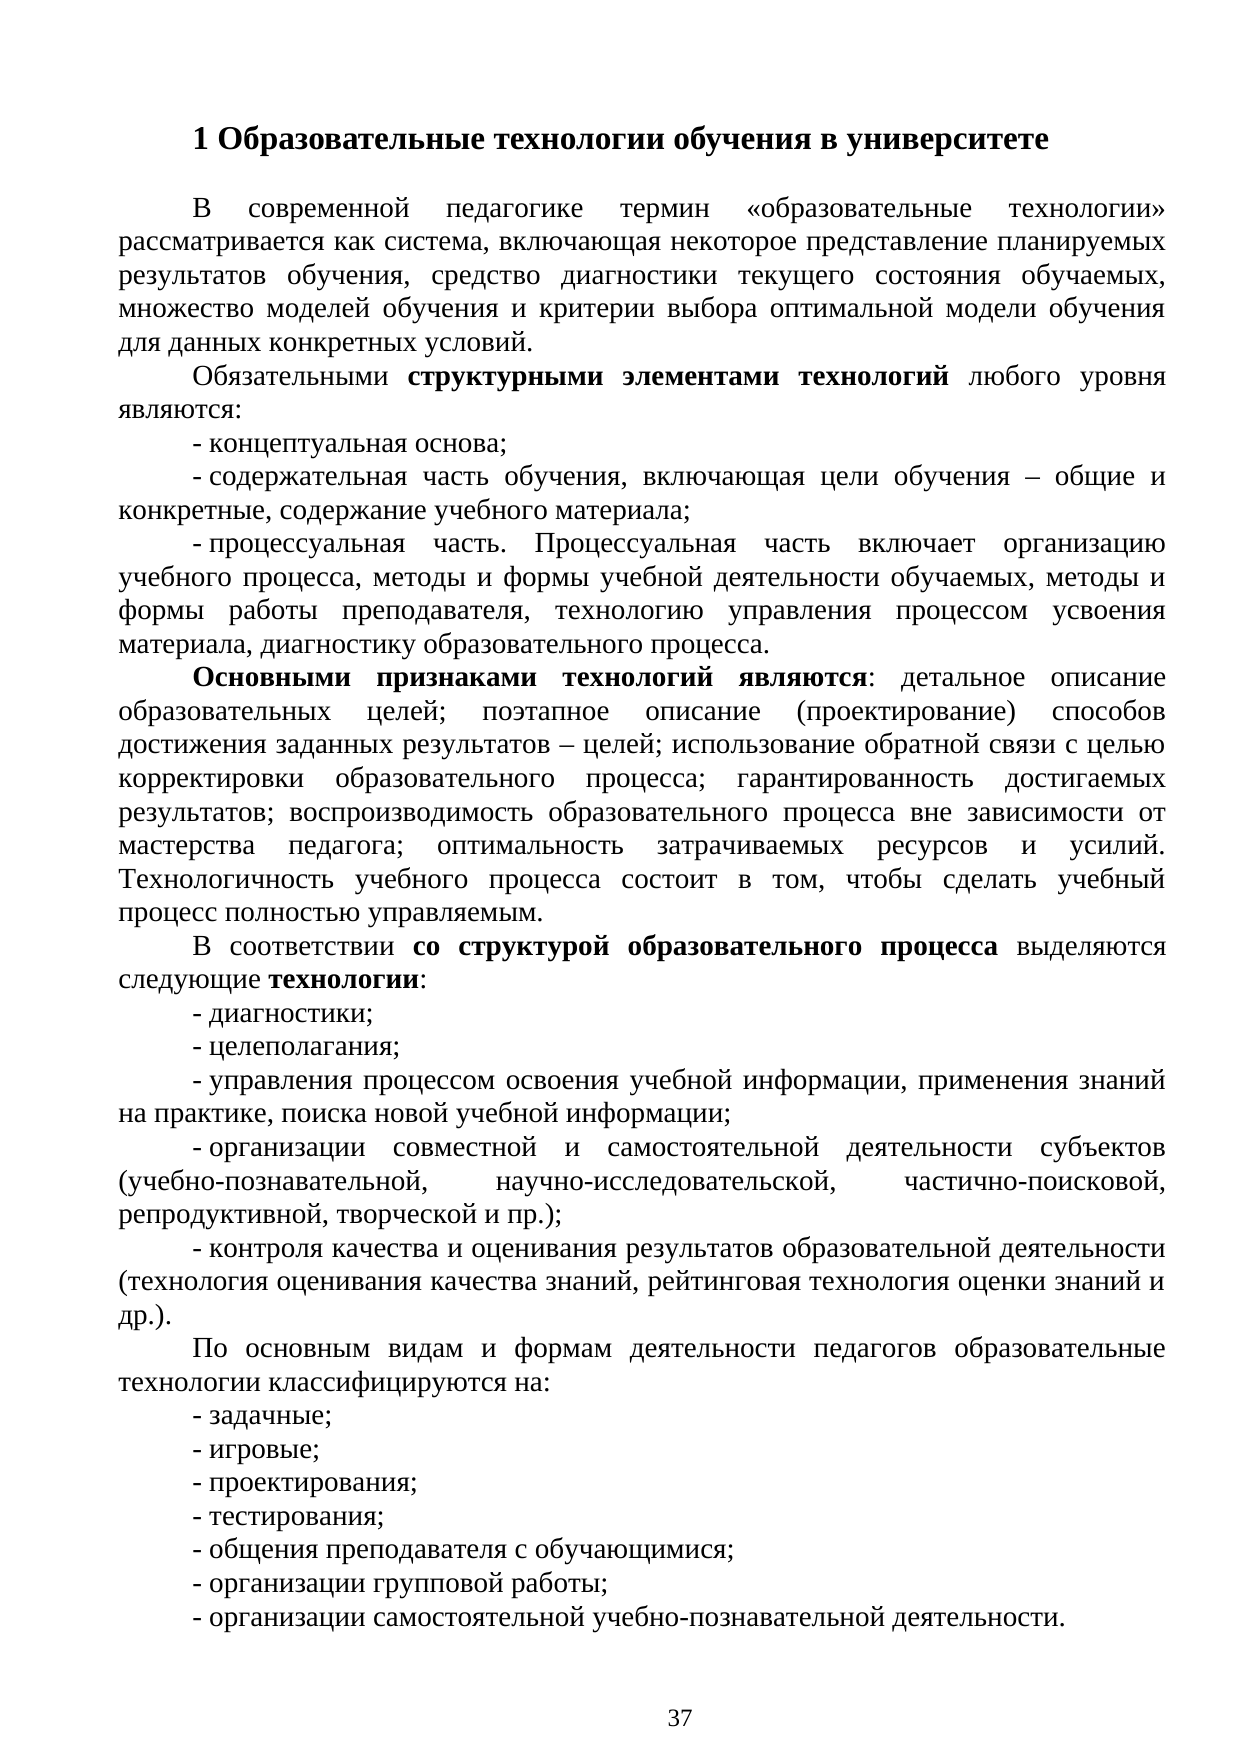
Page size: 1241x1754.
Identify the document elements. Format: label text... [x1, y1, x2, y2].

text - организации групповой работы; [118, 1565, 1167, 1599]
text - процессуальная часть. Процессуальная часть включает организацию учебного процесса, методы и формы учебной деятельности обучаемых, методы и формы работы преподавателя, технологию управления процессом усвоения материала, диагностику образовательного процесса. [118, 525, 1167, 659]
text - управления процессом освоения учебной информации, применения знаний на практике, поиска новой учебной информации; [118, 1062, 1167, 1129]
text - игровые; [118, 1431, 1167, 1464]
text - организации самостоятельной учебно-познавательной деятельности. [118, 1599, 1167, 1632]
text - диагностики; [118, 995, 1167, 1028]
text - общения преподавателя с обучающимися; [118, 1532, 1167, 1565]
text 1 Образовательные технологии обучения в университете [118, 118, 1167, 156]
text Обязательными структурными элементами технологий любого уровня являются: [118, 358, 1167, 425]
text По основным видам и формам деятельности педагогов образовательные технологии классифицируются на: [118, 1330, 1167, 1397]
text - концептуальная основа; [118, 425, 1167, 458]
text Основными признаками технологий являются: детальное описание образовательных целей; поэтапное описание (проектирование) способов достижения заданных результатов – целей; использование обратной связи с целью корректировки образовательного процесса; гарантированность достигаемых результатов; воспроизводимость образовательного процесса вне зависимости от мастерства педагога; оптимальность затрачиваемых ресурсов и усилий. Технологичность учебного процесса состоит в том, чтобы сделать учебный процесс полностью управляемым. [118, 659, 1167, 928]
text В соответствии со структурой образовательного процесса выделяются следующие технологии: [118, 928, 1167, 995]
text - контроля качества и оценивания результатов образовательной деятельности (технология оценивания качества знаний, рейтинговая технология оценки знаний и др.). [118, 1230, 1167, 1330]
text - содержательная часть обучения, включающая цели обучения – общие и конкретные, содержание учебного материала; [118, 458, 1167, 525]
text - тестирования; [118, 1498, 1167, 1532]
text - проектирования; [118, 1464, 1167, 1498]
text - организации совместной и самостоятельной деятельности субъектов (учебно-познавательной, научно-исследовательской, частично-поисковой, репродуктивной, творческой и пр.); [118, 1129, 1167, 1230]
text - задачные; [118, 1397, 1167, 1431]
text В современной педагогике термин «образовательные технологии» рассматривается как система, включающая некоторое представление планируемых результатов обучения, средство диагностики текущего состояния обучаемых, множество моделей обучения и критерии выбора оптимальной модели обучения для данных конкретных условий. [118, 190, 1167, 358]
text - целеполагания; [118, 1028, 1167, 1062]
